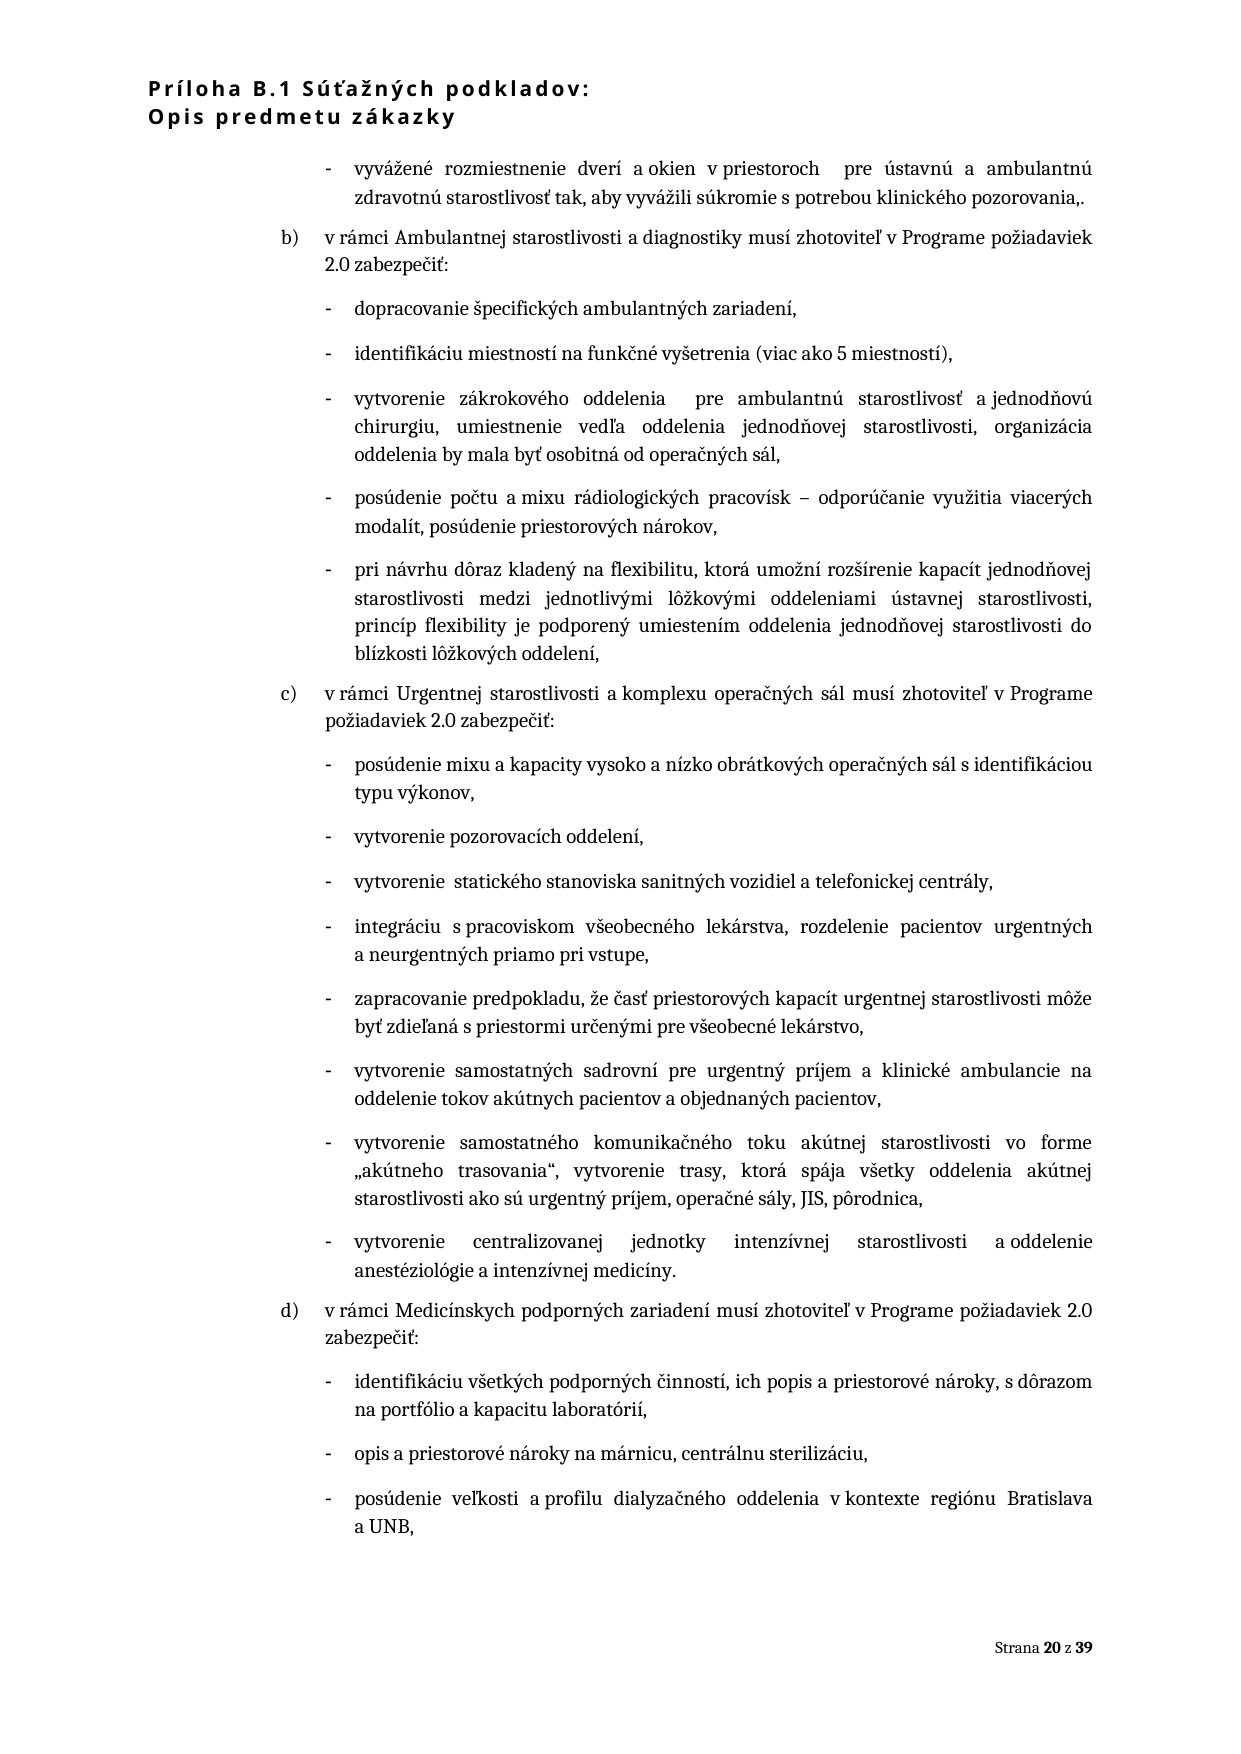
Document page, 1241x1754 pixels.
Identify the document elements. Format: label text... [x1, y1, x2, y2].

list identifikáciu miestností na funkčné vyšetrenia (viac ako 5 miestností), [325, 338, 1093, 366]
list vytvorenie centralizovanej jednotky intenzívnej starostlivosti a oddelenie anestéziológie a intenzívnej medicíny. [325, 1227, 1093, 1282]
list v rámci Ambulantnej starostlivosti a diagnostiky musí zhotoviteľ v Programe požiadaviek 2.0 zabezpečiť: [281, 225, 1093, 277]
list vytvorenie statického stanoviska sanitných vozidiel a telefonickej centrály, [325, 866, 1093, 894]
list posúdenie počtu a mixu rádiologických pracovísk – odporúčanie využitia viacerých modalít, posúdenie priestorových nárokov, [325, 482, 1093, 538]
list pri návrhu dôraz kladený na flexibilitu, ktorá umožní rozšírenie kapacít jednodňovej starostlivosti medzi jednotlivými lôžkovými oddeleniami ústavnej starostlivosti, princíp flexibility je podporený umiestením oddelenia jednodňovej starostlivosti do blízkosti lôžkových oddelení, [325, 554, 1093, 665]
list integráciu s pracoviskom všeobecného lekárstva, rozdelenie pacientov urgentných a neurgentných priamo pri vstupe, [325, 911, 1093, 967]
list dopracovanie špecifických ambulantných zariadení, [325, 293, 1093, 321]
list vyvážené rozmiestnenie dverí a okien v priestoroch pre ústavnú a ambulantnú zdravotnú starostlivosť tak, aby vyvážili súkromie s potrebou klinického pozorovania,. [325, 153, 1093, 209]
list vytvorenie samostatného komunikačného toku akútnej starostlivosti vo forme „akútneho trasovania“, vytvorenie trasy, ktorá spája všetky oddelenia akútnej starostlivosti ako sú urgentný príjem, operačné sály, JIS, pôrodnica, [325, 1127, 1093, 1211]
list vytvorenie samostatných sadrovní pre urgentný príjem a klinické ambulancie na oddelenie tokov akútnych pacientov a objednaných pacientov, [325, 1055, 1093, 1111]
list vytvorenie zákrokového oddelenia pre ambulantnú starostlivosť a jednodňovú chirurgiu, umiestnenie vedľa oddelenia jednodňovej starostlivosti, organizácia oddelenia by mala byť osobitná od operačných sál, [325, 383, 1093, 466]
list v rámci Urgentnej starostlivosti a komplexu operačných sál musí zhotoviteľ v Programe požiadaviek 2.0 zabezpečiť: [281, 681, 1093, 733]
list v rámci Medicínskych podporných zariadení musí zhotoviteľ v Programe požiadaviek 2.0 zabezpečiť: [281, 1298, 1093, 1350]
list posúdenie mixu a kapacity vysoko a nízko obrátkových operačných sál s identifikáciou typu výkonov, [325, 749, 1093, 805]
list posúdenie veľkosti a profilu dialyzačného oddelenia v kontexte regiónu Bratislava a UNB, [325, 1483, 1093, 1539]
list opis a priestorové nároky na márnicu, centrálnu sterilizáciu, [325, 1438, 1093, 1466]
list vytvorenie pozorovacích oddelení, [325, 821, 1093, 849]
list zapracovanie predpokladu, že časť priestorových kapacít urgentnej starostlivosti môže byť zdieľaná s priestormi určenými pre všeobecné lekárstvo, [325, 983, 1093, 1039]
list identifikáciu všetkých podporných činností, ich popis a priestorové nároky, s dôrazom na portfólio a kapacitu laboratórií, [325, 1366, 1093, 1422]
